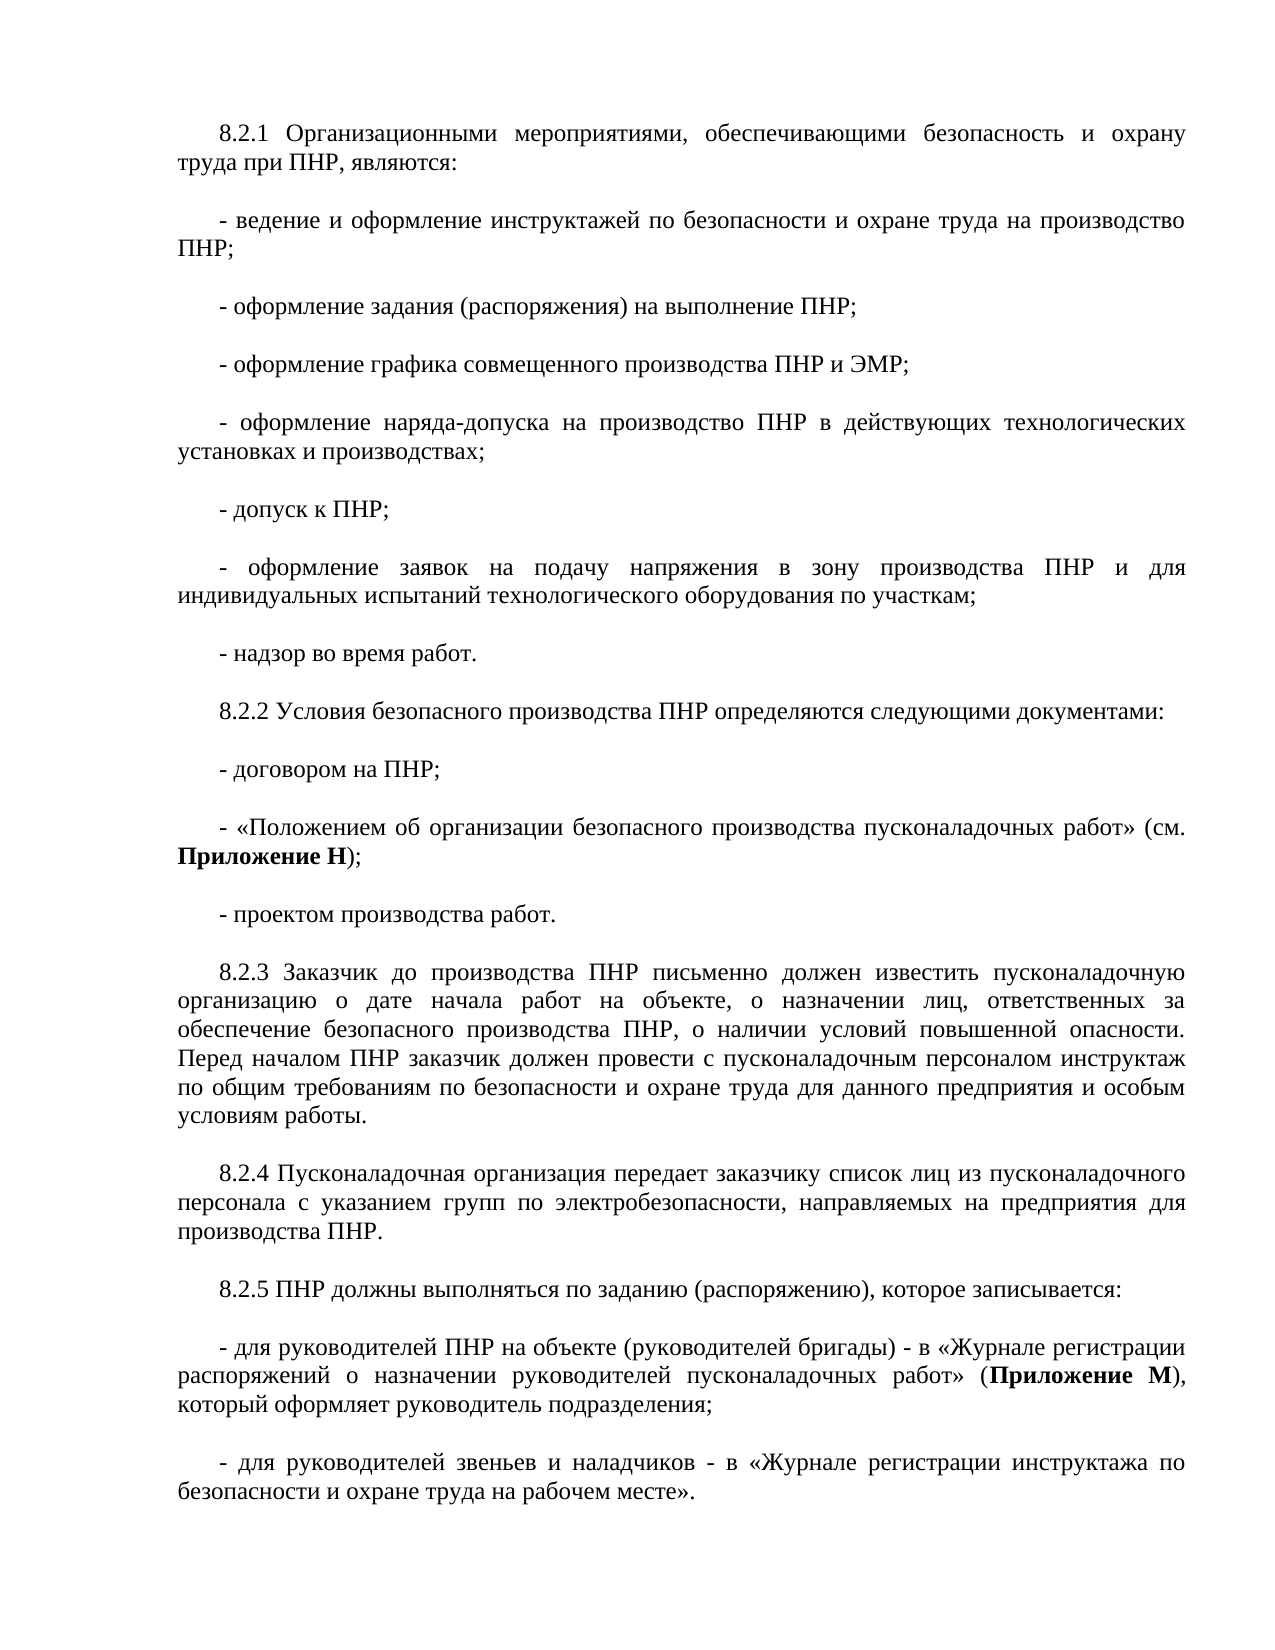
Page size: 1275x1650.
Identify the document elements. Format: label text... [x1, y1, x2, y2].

text - надзор во время работ. [177, 638, 1186, 667]
text 8.2.5 ПНР должны выполняться по заданию (распоряжению), которое записывается: [177, 1274, 1186, 1303]
text - оформление заявок на подачу напряжения в зону производства ПНР и для индивидуальных испытаний технологического оборудования по участкам; [177, 552, 1186, 609]
text - оформление задания (распоряжения) на выполнение ПНР; [177, 291, 1186, 320]
text 8.2.1 Организационными мероприятиями, обеспечивающими безопасность и охрану труда при ПНР, являются: [177, 118, 1186, 176]
text - договором на ПНР; [177, 754, 1186, 783]
text - для руководителей ПНР на объекте (руководителей бригады) - в «Журнале регистрации распоряжений о назначении руководителей пусконаладочных работ» (Приложение М), который оформляет руководитель подразделения; [177, 1332, 1186, 1418]
text - для руководителей звеньев и наладчиков - в «Журнале регистрации инструктажа по безопасности и охране труда на рабочем месте». [177, 1447, 1186, 1505]
text - проектом производства работ. [177, 899, 1186, 928]
text - допуск к ПНР; [177, 494, 1186, 523]
text 8.2.4 Пусконаладочная организация передает заказчику список лиц из пусконаладочного персонала с указанием групп по электробезопасности, направляемых на предприятия для производства ПНР. [177, 1158, 1186, 1245]
text - «Положением об организации безопасного производства пусконаладочных работ» (см. Приложение Н); [177, 812, 1186, 870]
text - оформление графика совмещенного производства ПНР и ЭМР; [177, 349, 1186, 378]
text - оформление наряда-допуска на производство ПНР в действующих технологических установках и производствах; [177, 407, 1186, 465]
text - ведение и оформление инструктажей по безопасности и охране труда на производство ПНР; [177, 205, 1186, 262]
text 8.2.3 Заказчик до производства ПНР письменно должен известить пусконаладочную организацию о дате начала работ на объекте, о назначении лиц, ответственных за обеспечение безопасного производства ПНР, о наличии условий повышенной опасности. Перед началом ПНР заказчик должен провести с пусконаладочным персоналом инструктаж по общим требованиям по безопасности и охране труда для данного предприятия и особым условиям работы. [177, 957, 1186, 1129]
text 8.2.2 Условия безопасного производства ПНР определяются следующими документами: [177, 696, 1186, 725]
